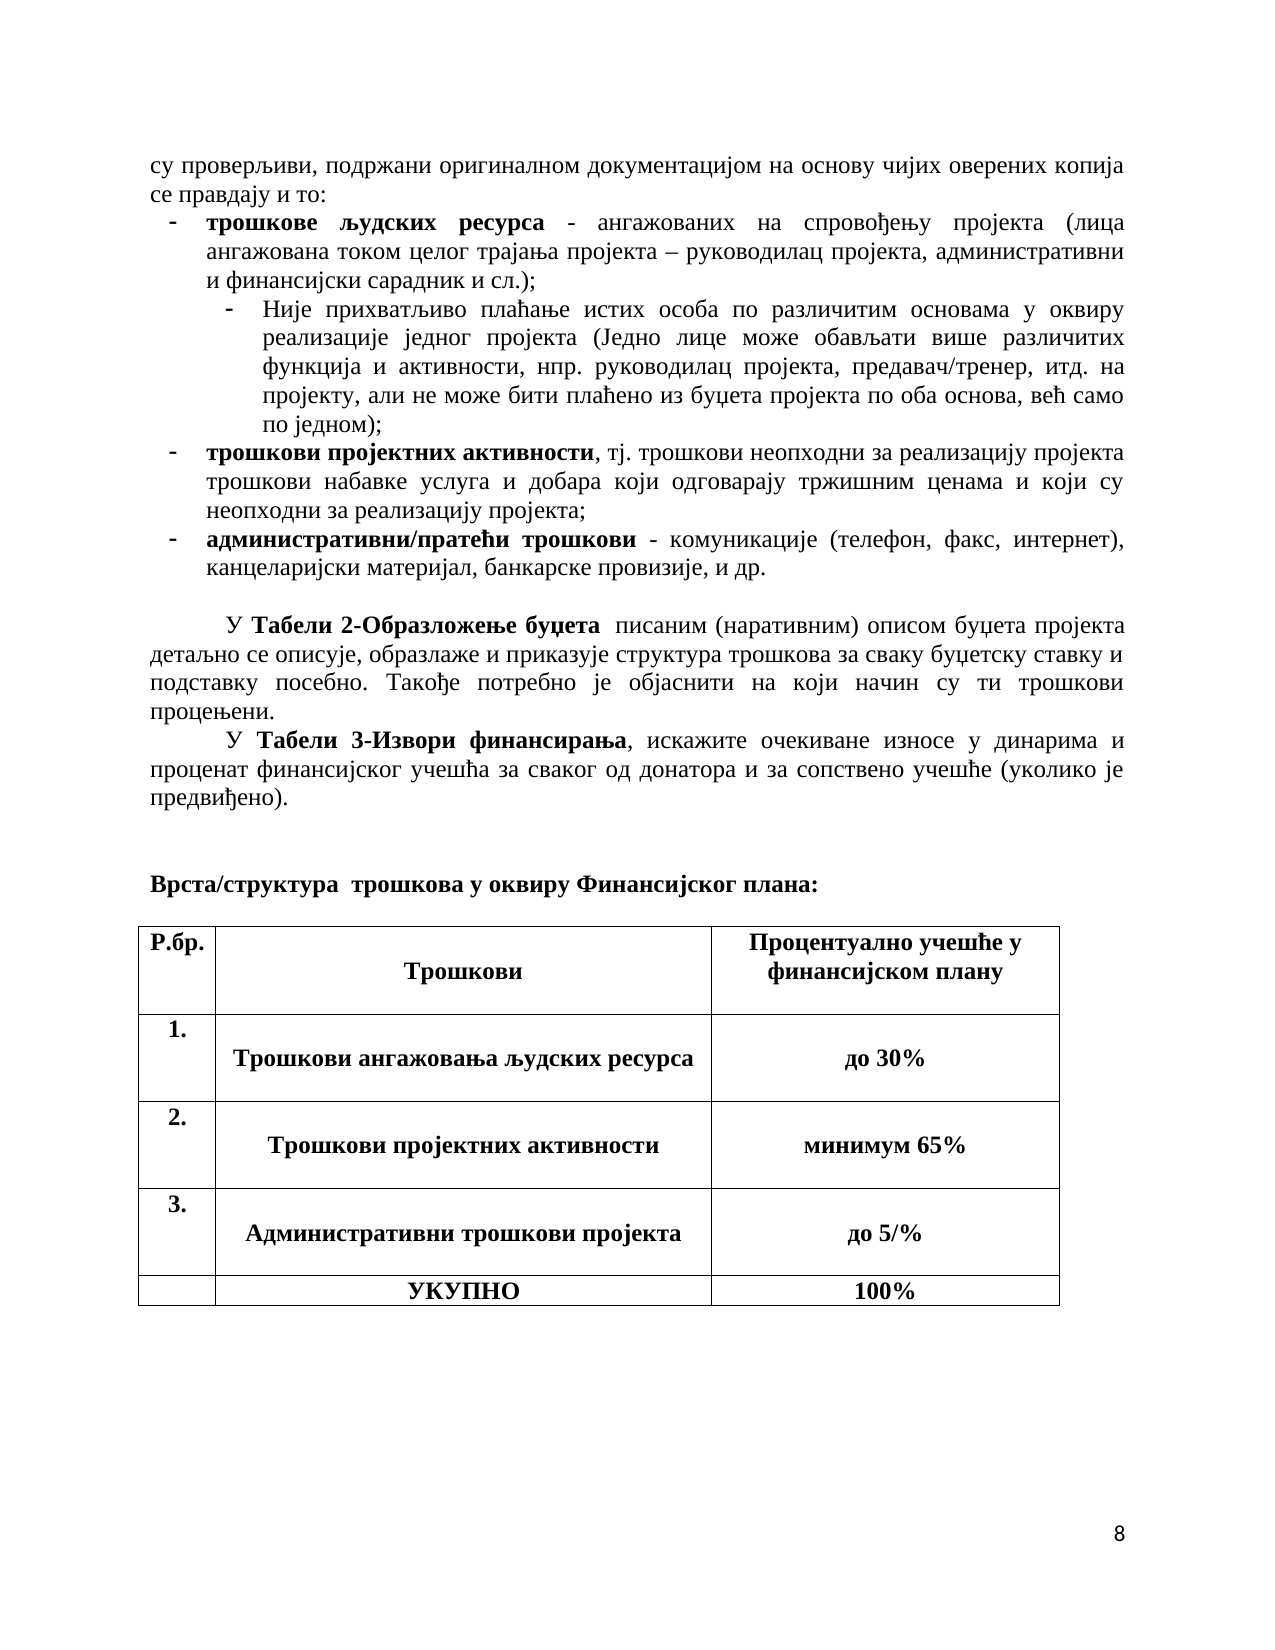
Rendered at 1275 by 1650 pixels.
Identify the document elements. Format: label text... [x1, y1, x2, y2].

list трошкове људских ресурса - ангажованих на спровођењу пројекта (лица ангажована током целог трајања пројекта – руководилац пројекта, административни и финансијски сарадник и сл.); [169, 207, 1125, 294]
table_cell Трошкови пројектних активности [216, 1102, 711, 1188]
text Врста/структура трошкова у оквиру Финансијског плана: [150, 869, 1125, 897]
table_header Трошкови [216, 927, 711, 1013]
list Није прихватљиво плаћање истих особа по различитим основама у оквиру реализације једног пројекта (Једно лице може обављати више различитих функција и активности, нпр. руководилац пројекта, предавач/тренер, итд. на пројекту, али не може бити плаћено из буџета пројекта по оба основа, већ само по једном); [225, 294, 1125, 437]
table_cell 3. [139, 1189, 215, 1275]
table_cell 2. [139, 1102, 215, 1188]
list административни/пратећи трошкови - комуникације (телефон, факс, интернет), канцеларијски материјал, банкарске провизије, и др. [169, 524, 1125, 581]
table_cell 1. [139, 1015, 215, 1101]
title У Табели 2-Образложење буџета писаним (наративним) описом буџета пројекта детаљно се описује, образлаже и приказује структура трошкова за сваку буџетску ставку и подставку посебно. Такође потребно је објаснити на који начин су ти трошкови процењени. [150, 610, 1125, 725]
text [150, 150, 1125, 207]
table_cell до 30% [712, 1015, 1059, 1101]
table_cell Трошкови ангажовања људских ресурса [216, 1015, 711, 1101]
table_cell до 5/% [712, 1189, 1059, 1275]
list трошкови пројектних активности, тј. трошкови неопходни за реализацију пројекта трошкови набавке услуга и добара који одговарају тржишним ценама и који су неопходни за реализацију пројекта; [169, 437, 1125, 524]
table_cell минимум 65% [712, 1102, 1059, 1188]
table_header Процентуално учешће у финансијском плану [712, 927, 1059, 1013]
title У Табели 3-Извори финансирања, искажите очекиване износе у динарима и проценат финансијског учешћа за сваког од донатора и за сопствено учешће (уколико је предвиђено). [150, 725, 1125, 811]
table_cell Административни трошкови пројекта [216, 1189, 711, 1275]
table_cell УКУПНО [216, 1276, 711, 1305]
table_cell [139, 1276, 215, 1305]
table_cell 100% [712, 1276, 1059, 1305]
table_header Р.бр. [139, 927, 215, 1013]
